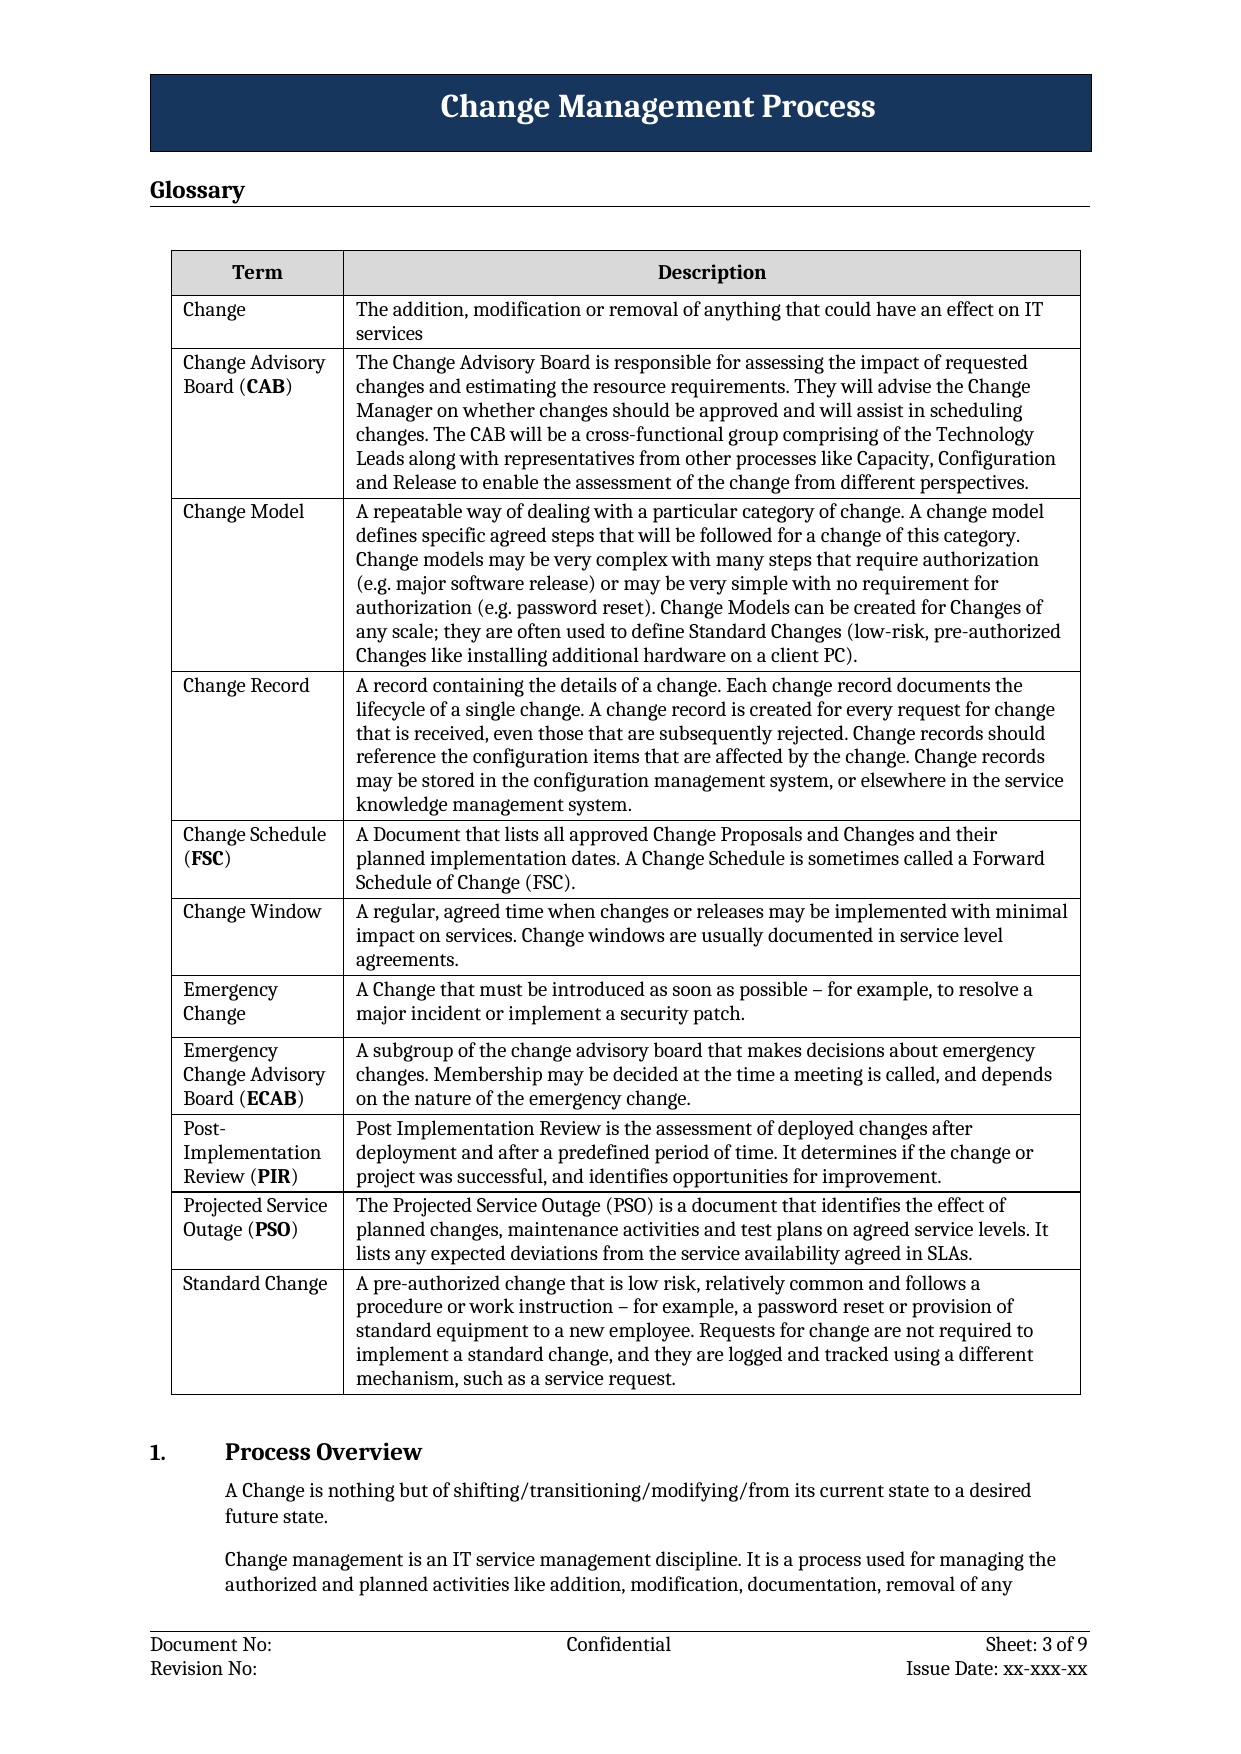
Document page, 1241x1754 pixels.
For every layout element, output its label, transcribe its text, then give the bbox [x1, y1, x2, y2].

table_cell A Change that must be introduced as soon as possible – for example, to resolve a major incident or implement a security patch. [344, 976, 1080, 1037]
table_cell Projected Service Outage (PSO) [172, 1193, 343, 1269]
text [225, 1547, 1090, 1597]
table_header Description [344, 251, 1080, 295]
table_cell Post-Implementation Review (PIR) [172, 1115, 343, 1191]
table_cell Change [172, 296, 343, 348]
table_cell Change Advisory Board (CAB) [172, 349, 343, 497]
text Glossary [150, 176, 1090, 206]
table_cell The addition, modification or removal of anything that could have an effect on IT services [344, 296, 1080, 348]
table_cell A record containing the details of a change. Each change record documents the lifecycle of a single change. A change record is created for every request for change that is received, even those that are subsequently rejected. Change records should reference the configuration items that are affected by the change. Change records may be stored in the configuration management system, or elsewhere in the service knowledge management system. [344, 672, 1080, 820]
table_cell A repeatable way of dealing with a particular category of change. A change model defines specific agreed steps that will be followed for a change of this category. Change models may be very complex with many steps that require authorization (e.g. major software release) or may be very simple with no requirement for authorization (e.g. password reset). Change Models can be created for Changes of any scale; they are often used to define Standard Changes (low-risk, pre-authorized Changes like installing additional hardware on a client PC). [344, 499, 1080, 671]
table_cell Standard Change [172, 1270, 343, 1394]
table_cell The Change Advisory Board is responsible for assessing the impact of requested changes and estimating the resource requirements. They will advise the Change Manager on whether changes should be approved and will assist in scheduling changes. The CAB will be a cross-functional group comprising of the Technology Leads along with representatives from other processes like Capacity, Configuration and Release to enable the assessment of the change from different perspectives. [344, 349, 1080, 497]
table_header Term [172, 251, 343, 295]
subtitle Process Overview [150, 1438, 1090, 1466]
table_cell Change Record [172, 672, 343, 820]
table_cell A pre-authorized change that is low risk, relatively common and follows a procedure or work instruction – for example, a password reset or provision of standard equipment to a new employee. Requests for change are not required to implement a standard change, and they are logged and tracked using a different mechanism, such as a service request. [344, 1270, 1080, 1394]
table_cell A regular, agreed time when changes or releases may be implemented with minimal impact on services. Change windows are usually documented in service level agreements. [344, 899, 1080, 975]
table_cell Change Window [172, 899, 343, 975]
text A Change is nothing but of shifting/transitioning/modifying/from its current state to a desired future state. [225, 1479, 1090, 1529]
table_cell A subgroup of the change advisory board that makes decisions about emergency changes. Membership may be decided at the time a meeting is called, and depends on the nature of the emergency change. [344, 1038, 1080, 1114]
table_cell The Projected Service Outage (PSO) is a document that identifies the effect of planned changes, maintenance activities and test plans on agreed service levels. It lists any expected deviations from the service availability agreed in SLAs. [344, 1193, 1080, 1269]
table_cell Post Implementation Review is the assessment of deployed changes after deployment and after a predefined period of time. It determines if the change or project was successful, and identifies opportunities for improvement. [344, 1115, 1080, 1191]
table_cell A Document that lists all approved Change Proposals and Changes and their planned implementation dates. A Change Schedule is sometimes called a Forward Schedule of Change (FSC). [344, 821, 1080, 897]
table_cell Emergency Change [172, 976, 343, 1037]
table_cell Change Model [172, 499, 343, 671]
table_cell Change Schedule (FSC) [172, 821, 343, 897]
table_cell Emergency Change Advisory Board (ECAB) [172, 1038, 343, 1114]
